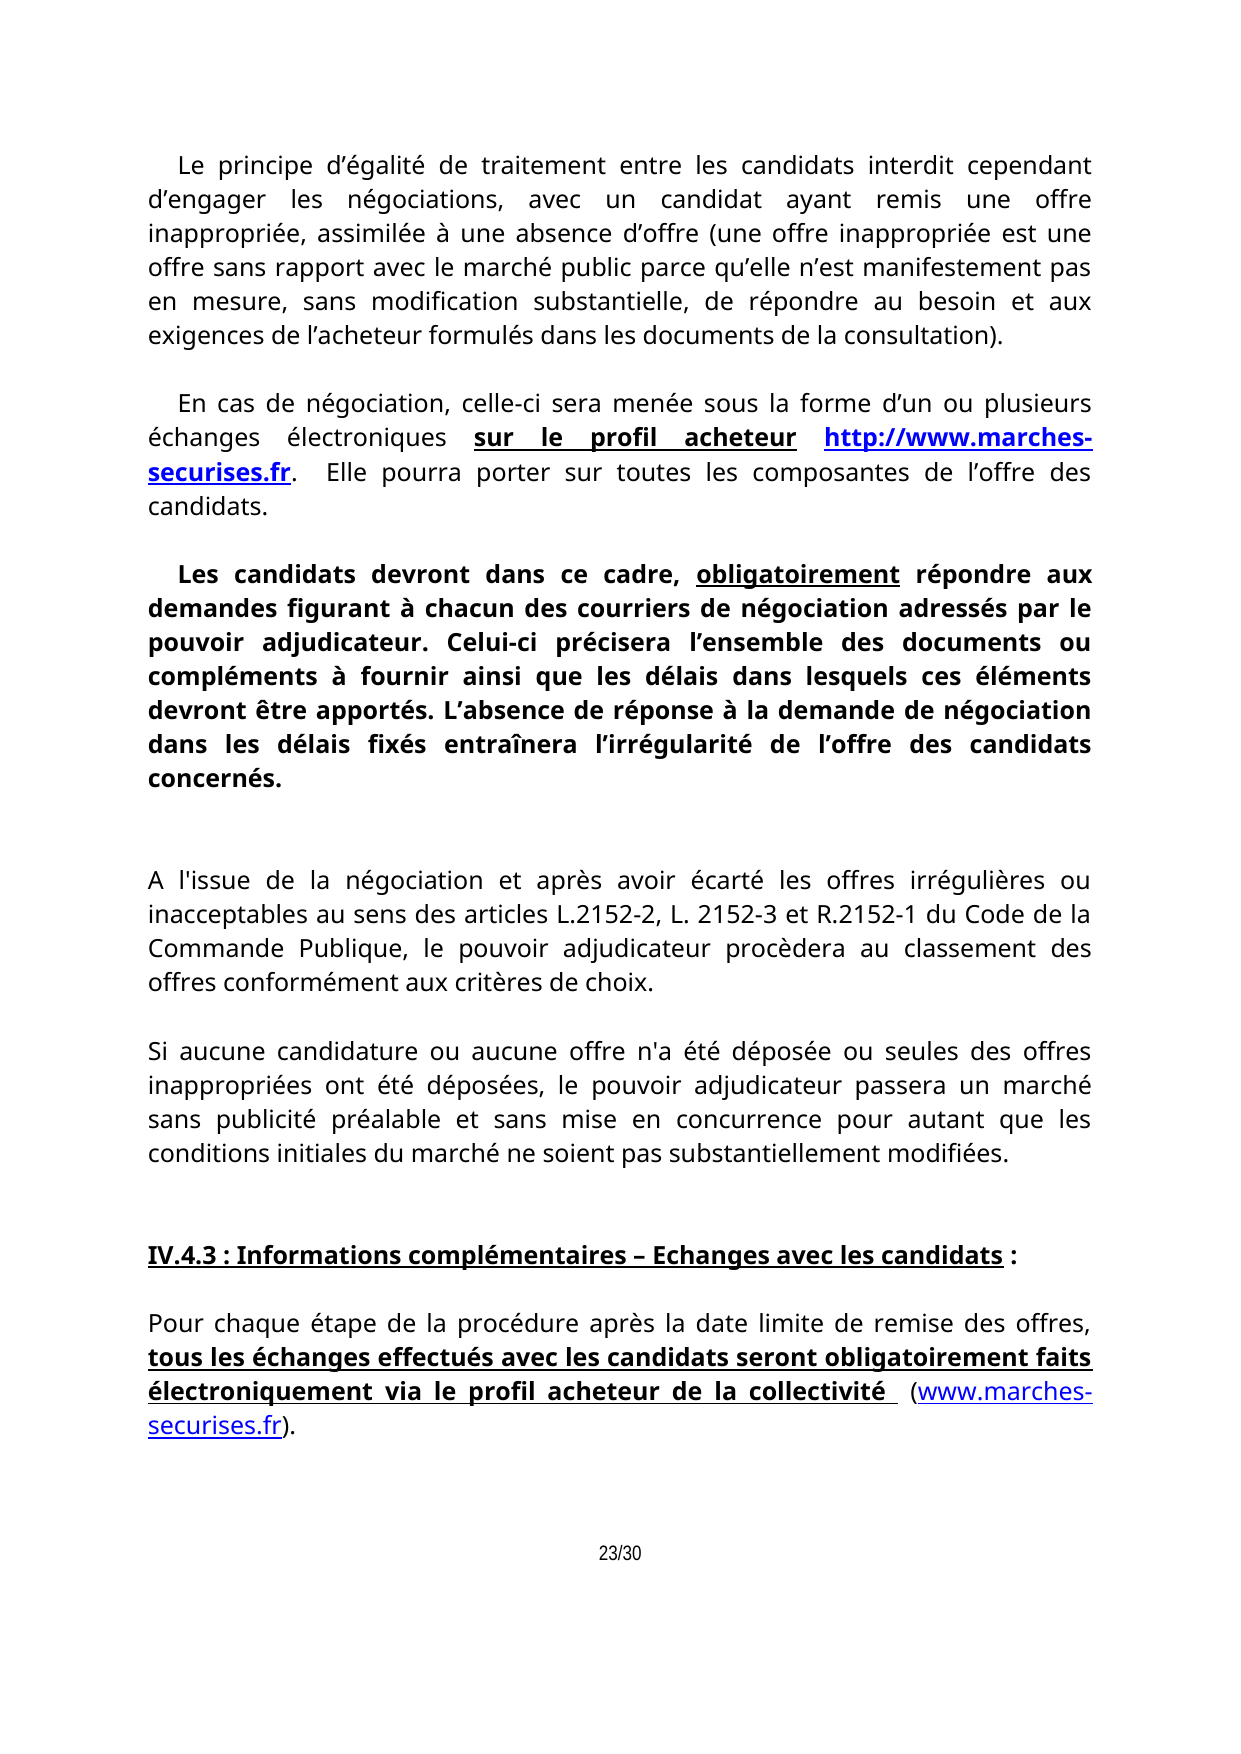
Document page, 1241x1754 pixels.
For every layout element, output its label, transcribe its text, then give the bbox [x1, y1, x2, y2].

text A l'issue de la négociation et après avoir écarté les offres irrégulières ou inacceptables au sens des articles L.2152-2, L. 2152-3 et R.2152-1 du Code de la Commande Publique, le pouvoir adjudicateur procèdera au classement des offres conformément aux critères de choix. [148, 863, 1093, 999]
subtitle IV.4.3 : Informations complémentaires – Echanges avec les candidats : [148, 1238, 1093, 1272]
text Les candidats devront dans ce cadre, obligatoirement répondre aux demandes figurant à chacun des courriers de négociation adressés par le pouvoir adjudicateur. Celui-ci précisera l’ensemble des documents ou compléments à fournir ainsi que les délais dans lesquels ces éléments devront être apportés. L’absence de réponse à la demande de négociation dans les délais fixés entraînera l’irrégularité de l’offre des candidats concernés. [148, 556, 1093, 795]
text Si aucune candidature ou aucune offre n'a été déposée ou seules des offres inappropriées ont été déposées, le pouvoir adjudicateur passera un marché sans publicité préalable et sans mise en concurrence pour autant que les conditions initiales du marché ne soient pas substantiellement modifiées. [148, 1033, 1093, 1169]
text Le principe d’égalité de traitement entre les candidats interdit cependant d’engager les négociations, avec un candidat ayant remis une offre inappropriée, assimilée à une absence d’offre (une offre inappropriée est une offre sans rapport avec le marché public parce qu’elle n’est manifestement pas en mesure, sans modification substantielle, de répondre au besoin et aux exigences de l’acheteur formulés dans les documents de la consultation). [148, 148, 1093, 352]
text En cas de négociation, celle-ci sera menée sous la forme d’un ou plusieurs échanges électroniques sur le profil acheteur http://www.marches-securises.fr. Elle pourra porter sur toutes les composantes de l’offre des candidats. [148, 386, 1093, 522]
text Pour chaque étape de la procédure après la date limite de remise des offres, tous les échanges effectués avec les candidats seront obligatoirement faits électroniquement via le profil acheteur de la collectivité (www.marches-securises.fr). [148, 1371, 1093, 1442]
text Pour chaque étape de la procédure après la date limite de remise des offres, tous les échanges effectués avec les candidats seront obligatoirement faits électroniquement via le profil acheteur de la collectivité (www.marches-securises.fr). [148, 1306, 1093, 1369]
